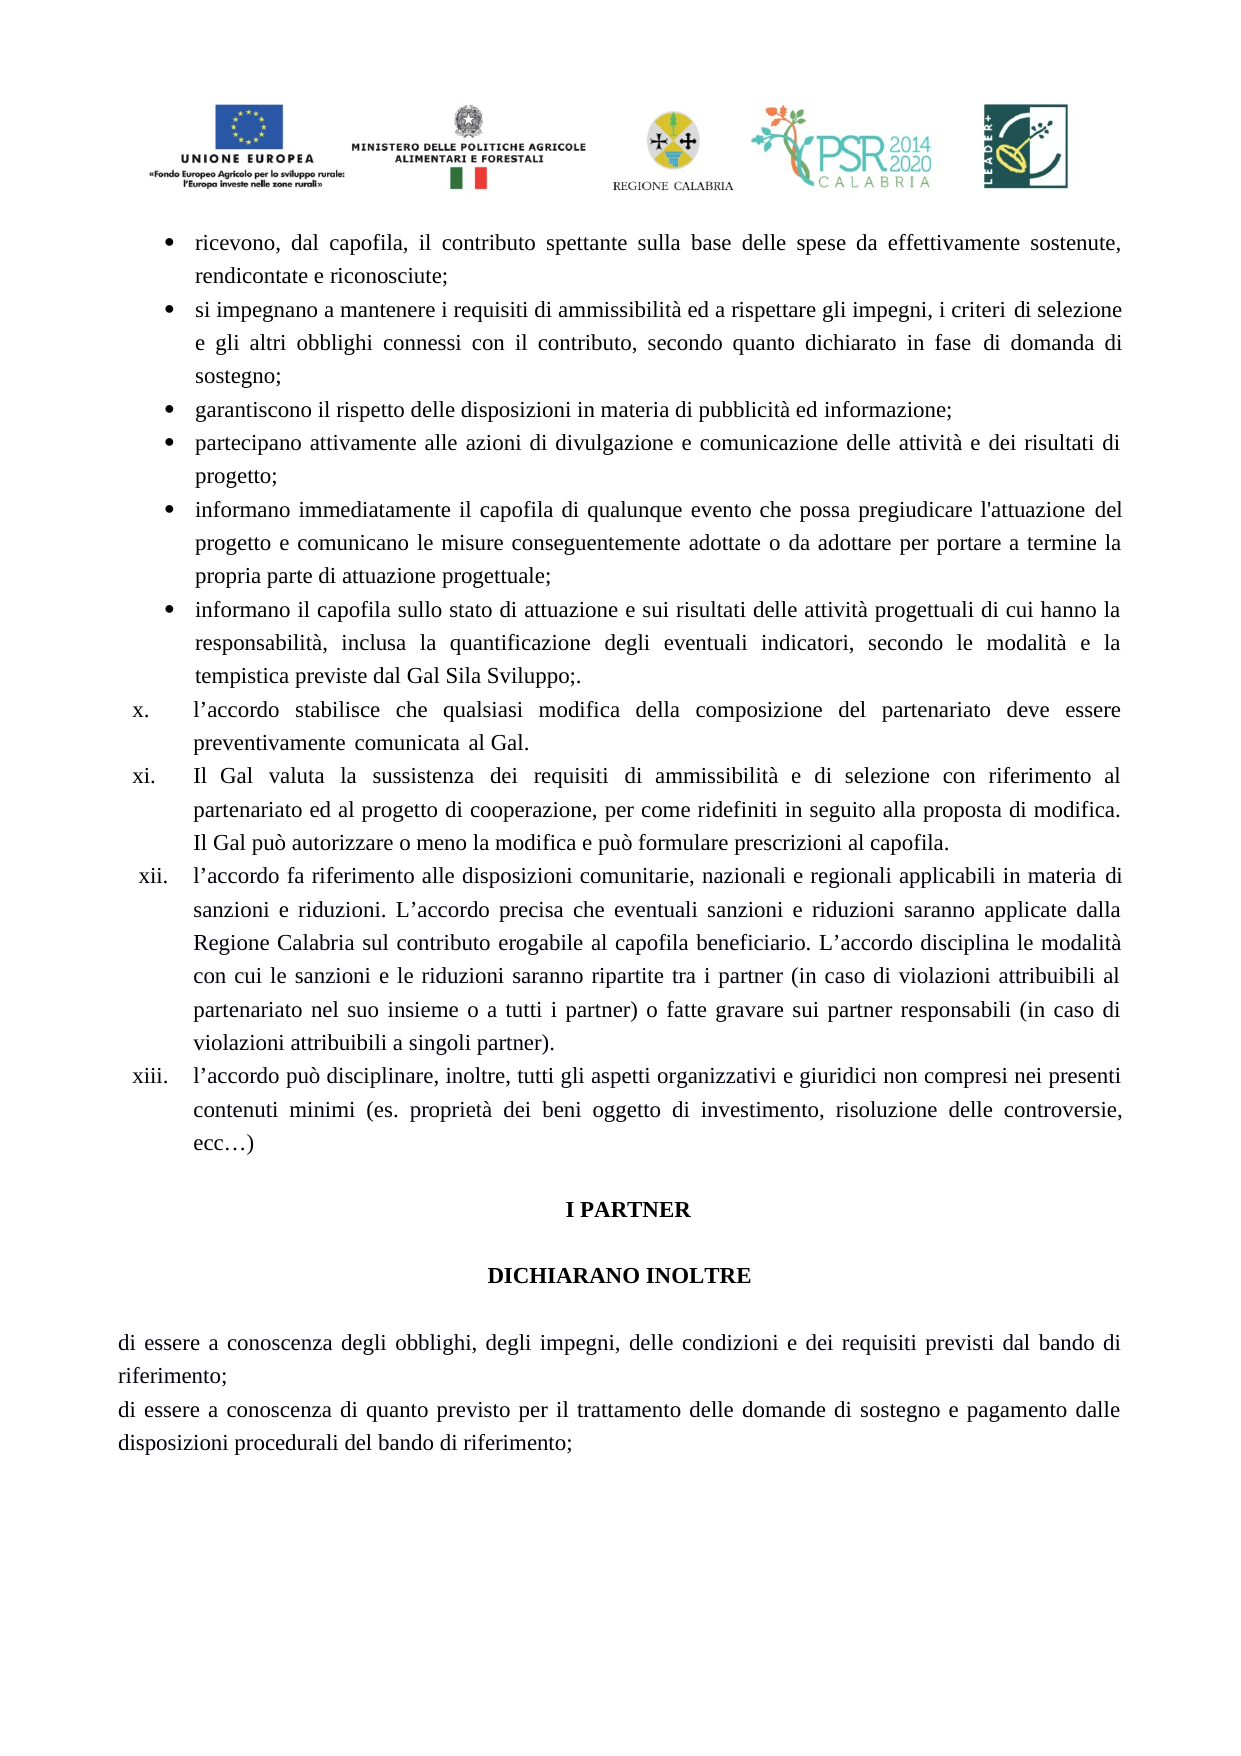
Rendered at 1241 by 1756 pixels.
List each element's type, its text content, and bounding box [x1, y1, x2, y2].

list informano il capofila sullo stato di attuazione e sui risultati delle attività progettuali di cui hanno la responsabilità, inclusa la quantificazione degli eventuali indicatori, secondo le modalità e la tempistica previste dal Gal Sila Sviluppo;. [165, 590, 1123, 690]
list l’accordo stabilisce che qualsiasi modifica della composizione del partenariato deve essere preventivamente comunicata al Gal. [132, 690, 1123, 757]
text DICHIARANO INOLTRE [318, 1257, 921, 1290]
text I PARTNER [118, 1190, 1138, 1224]
picture [106, 75, 1111, 224]
list l’accordo può disciplinare, inoltre, tutti gli aspetti organizzativi e giuridici non compresi nei presenti contenuti minimi (es. proprietà dei beni oggetto di investimento, risoluzione delle controversie, ecc…) [132, 1057, 1123, 1157]
text di essere a conoscenza di quanto previsto per il trattamento delle domande di sostegno e pagamento dalle disposizioni procedurali del bando di riferimento; [118, 1390, 1123, 1457]
text di essere a conoscenza degli obblighi, degli impegni, delle condizioni e dei requisiti previsti dal bando di riferimento; [118, 1324, 1122, 1390]
list garantiscono il rispetto delle disposizioni in materia di pubblicità ed informazione; [165, 390, 1138, 424]
list ricevono, dal capofila, il contributo spettante sulla base delle spese da effettivamente sostenute, rendicontate e riconosciute; [165, 224, 1123, 290]
list si impegnano a mantenere i requisiti di ammissibilità ed a rispettare gli impegni, i criteri di selezione e gli altri obblighi connessi con il contributo, secondo quanto dichiarato in fase di domanda di sostegno; [165, 290, 1122, 390]
list informano immediatamente il capofila di qualunque evento che possa pregiudicare l'attuazione del progetto e comunicano le misure conseguentemente adottate o da adottare per portare a termine la propria parte di attuazione progettuale; [165, 490, 1123, 590]
list partecipano attivamente alle azioni di divulgazione e comunicazione delle attività e dei risultati di progetto; [165, 424, 1123, 490]
list Il Gal valuta la sussistenza dei requisiti di ammissibilità e di selezione con riferimento al partenariato ed al progetto di cooperazione, per come ridefiniti in seguito alla proposta di modifica. Il Gal può autorizzare o meno la modifica e può formulare prescrizioni al capofila. [132, 757, 1123, 857]
list l’accordo fa riferimento alle disposizioni comunitarie, nazionali e regionali applicabili in materia di sanzioni e riduzioni. L’accordo precisa che eventuali sanzioni e riduzioni saranno applicate dalla Regione Calabria sul contributo erogabile al capofila beneficiario. L’accordo disciplina le modalità con cui le sanzioni e le riduzioni saranno ripartite tra i partner (in caso di violazioni attribuibili al partenariato nel suo insieme o a tutti i partner) o fatte gravare sui partner responsabili (in caso di violazioni attribuibili a singoli partner). [138, 857, 1123, 1057]
